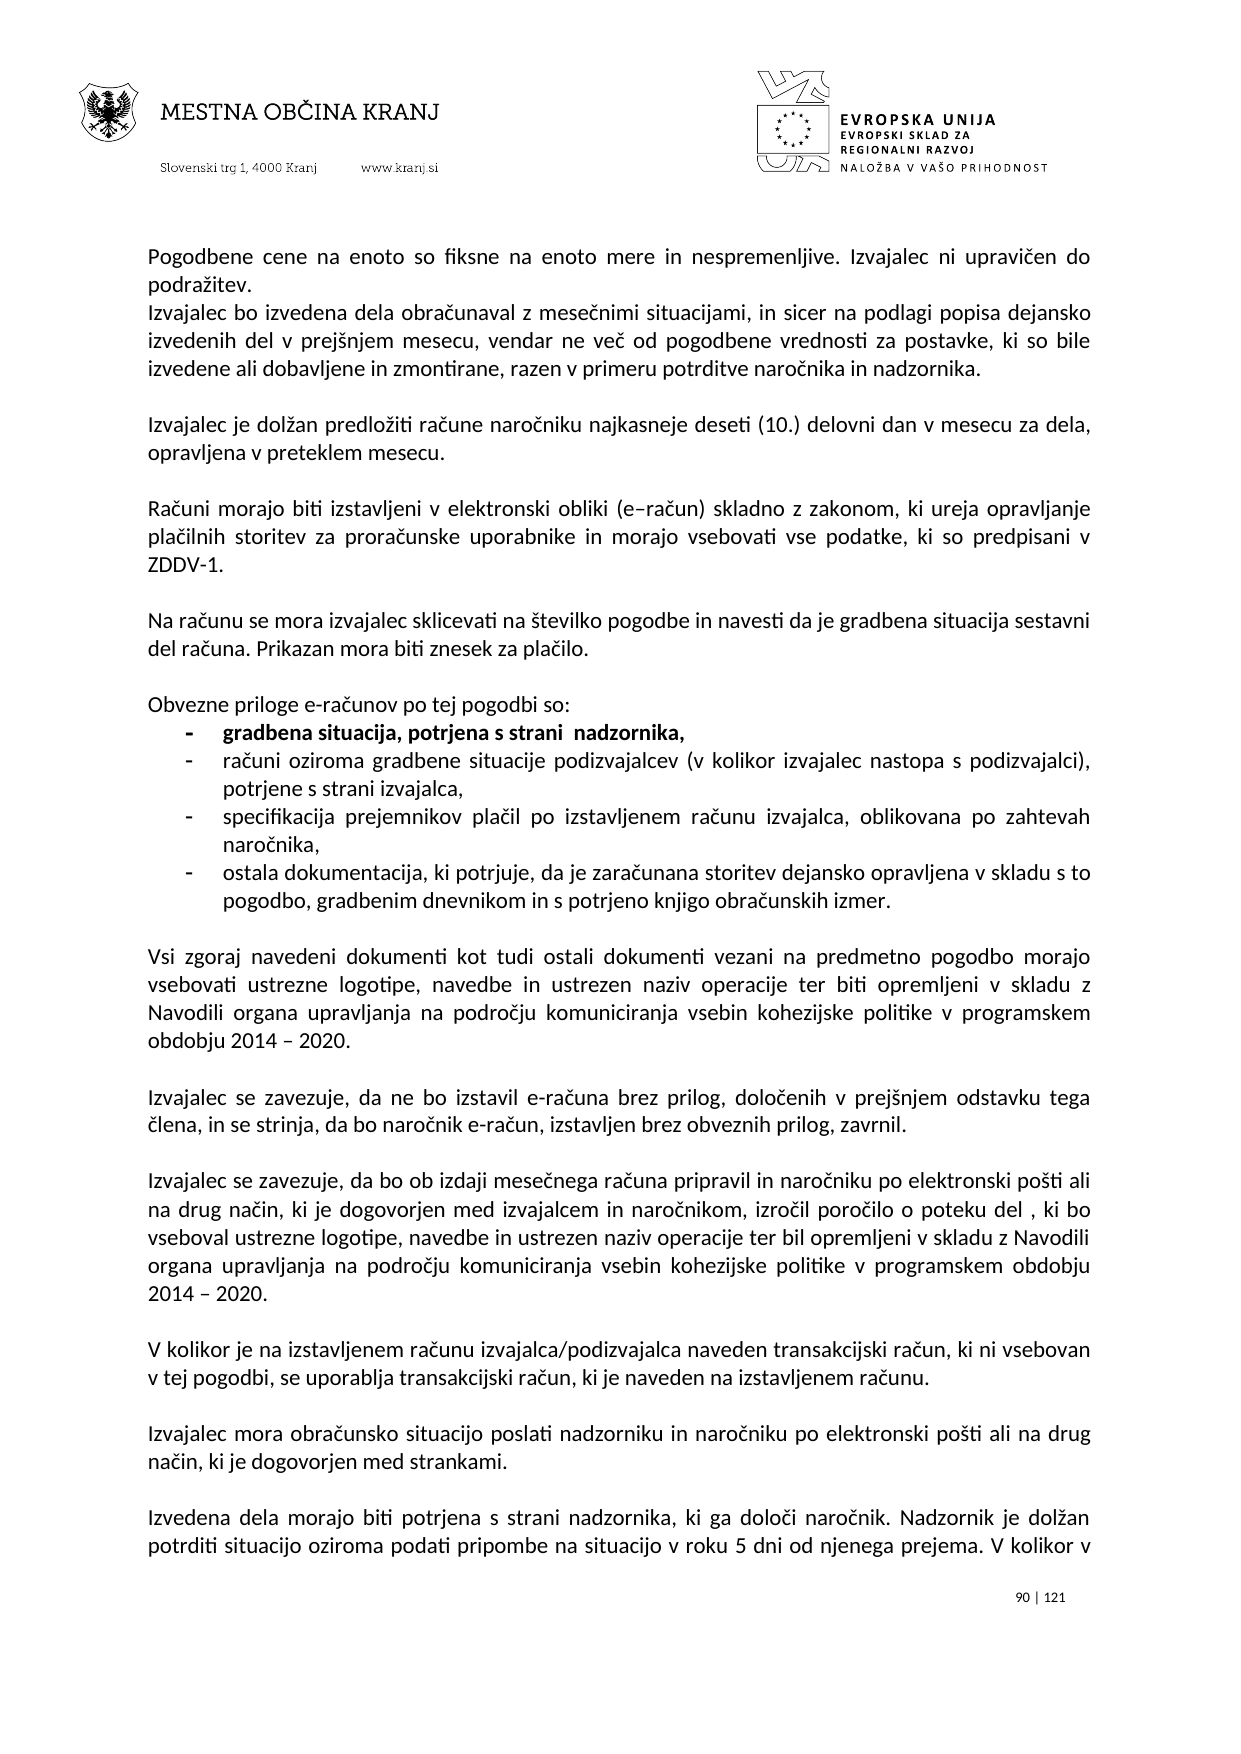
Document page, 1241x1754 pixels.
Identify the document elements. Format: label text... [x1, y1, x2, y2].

picture [0, 0, 1224, 231]
list računi oziroma gradbene situacije podizvajalcev (v kolikor izvajalec nastopa s podizvajalci), potrjene s strani izvajalca, [185, 746, 1092, 802]
text Na računu se mora izvajalec sklicevati na številko pogodbe in navesti da je gradbena situacija sestavni del računa. Prikazan mora biti znesek za plačilo. [148, 606, 1092, 662]
text Računi morajo biti izstavljeni v elektronski obliki (e–račun) skladno z zakonom, ki ureja opravljanje plačilnih storitev za proračunske uporabnike in morajo vsebovati vse podatke, ki so predpisani v ZDDV-1. [148, 494, 1092, 578]
list gradbena situacija, potrjena s strani nadzornika, [185, 718, 1092, 746]
text Obvezne priloge e-računov po tej pogodbi so: [148, 690, 1092, 718]
list ostala dokumentacija, ki potrjuje, da je zaračunana storitev dejansko opravljena v skladu s to pogodbo, gradbenim dnevnikom in s potrjeno knjigo obračunskih izmer. [185, 858, 1092, 914]
text Izvajalec se zavezuje, da ne bo izstavil e-računa brez prilog, določenih v prejšnjem odstavku tega člena, in se strinja, da bo naročnik e-račun, izstavljen brez obveznih prilog, zavrnil. [148, 1083, 1092, 1139]
text Izvajalec je dolžan predložiti račune naročniku najkasneje deseti (10.) delovni dan v mesecu za dela, opravljena v preteklem mesecu. [148, 410, 1092, 466]
text V kolikor je na izstavljenem računu izvajalca/podizvajalca naveden transakcijski račun, ki ni vsebovan v tej pogodbi, se uporablja transakcijski račun, ki je naveden na izstavljenem računu. [148, 1335, 1092, 1391]
text Vsi zgoraj navedeni dokumenti kot tudi ostali dokumenti vezani na predmetno pogodbo morajo vsebovati ustrezne logotipe, navedbe in ustrezen naziv operacije ter biti opremljeni v skladu z Navodili organa upravljanja na področju komuniciranja vsebin kohezijske politike v programskem obdobju 2014 – 2020. [148, 942, 1092, 1054]
text Izvajalec se zavezuje, da bo ob izdaji mesečnega računa pripravil in naročniku po elektronski pošti ali na drug način, ki je dogovorjen med izvajalcem in naročnikom, izročil poročilo o poteku del , ki bo vseboval ustrezne logotipe, navedbe in ustrezen naziv operacije ter bil opremljeni v skladu z Navodili organa upravljanja na področju komuniciranja vsebin kohezijske politike v programskem obdobju 2014 – 2020. [148, 1167, 1092, 1307]
text Izvajalec bo izvedena dela obračunaval z mesečnimi situacijami, in sicer na podlagi popisa dejansko izvedenih del v prejšnjem mesecu, vendar ne več od pogodbene vrednosti za postavke, ki so bile izvedene ali dobavljene in zmontirane, razen v primeru potrditve naročnika in nadzornika. [148, 298, 1092, 382]
text Izvajalec mora obračunsko situacijo poslati nadzorniku in naročniku po elektronski pošti ali na drug način, ki je dogovorjen med strankami. [148, 1419, 1092, 1475]
list specifikacija prejemnikov plačil po izstavljenem računu izvajalca, oblikovana po zahtevah naročnika, [185, 802, 1092, 858]
